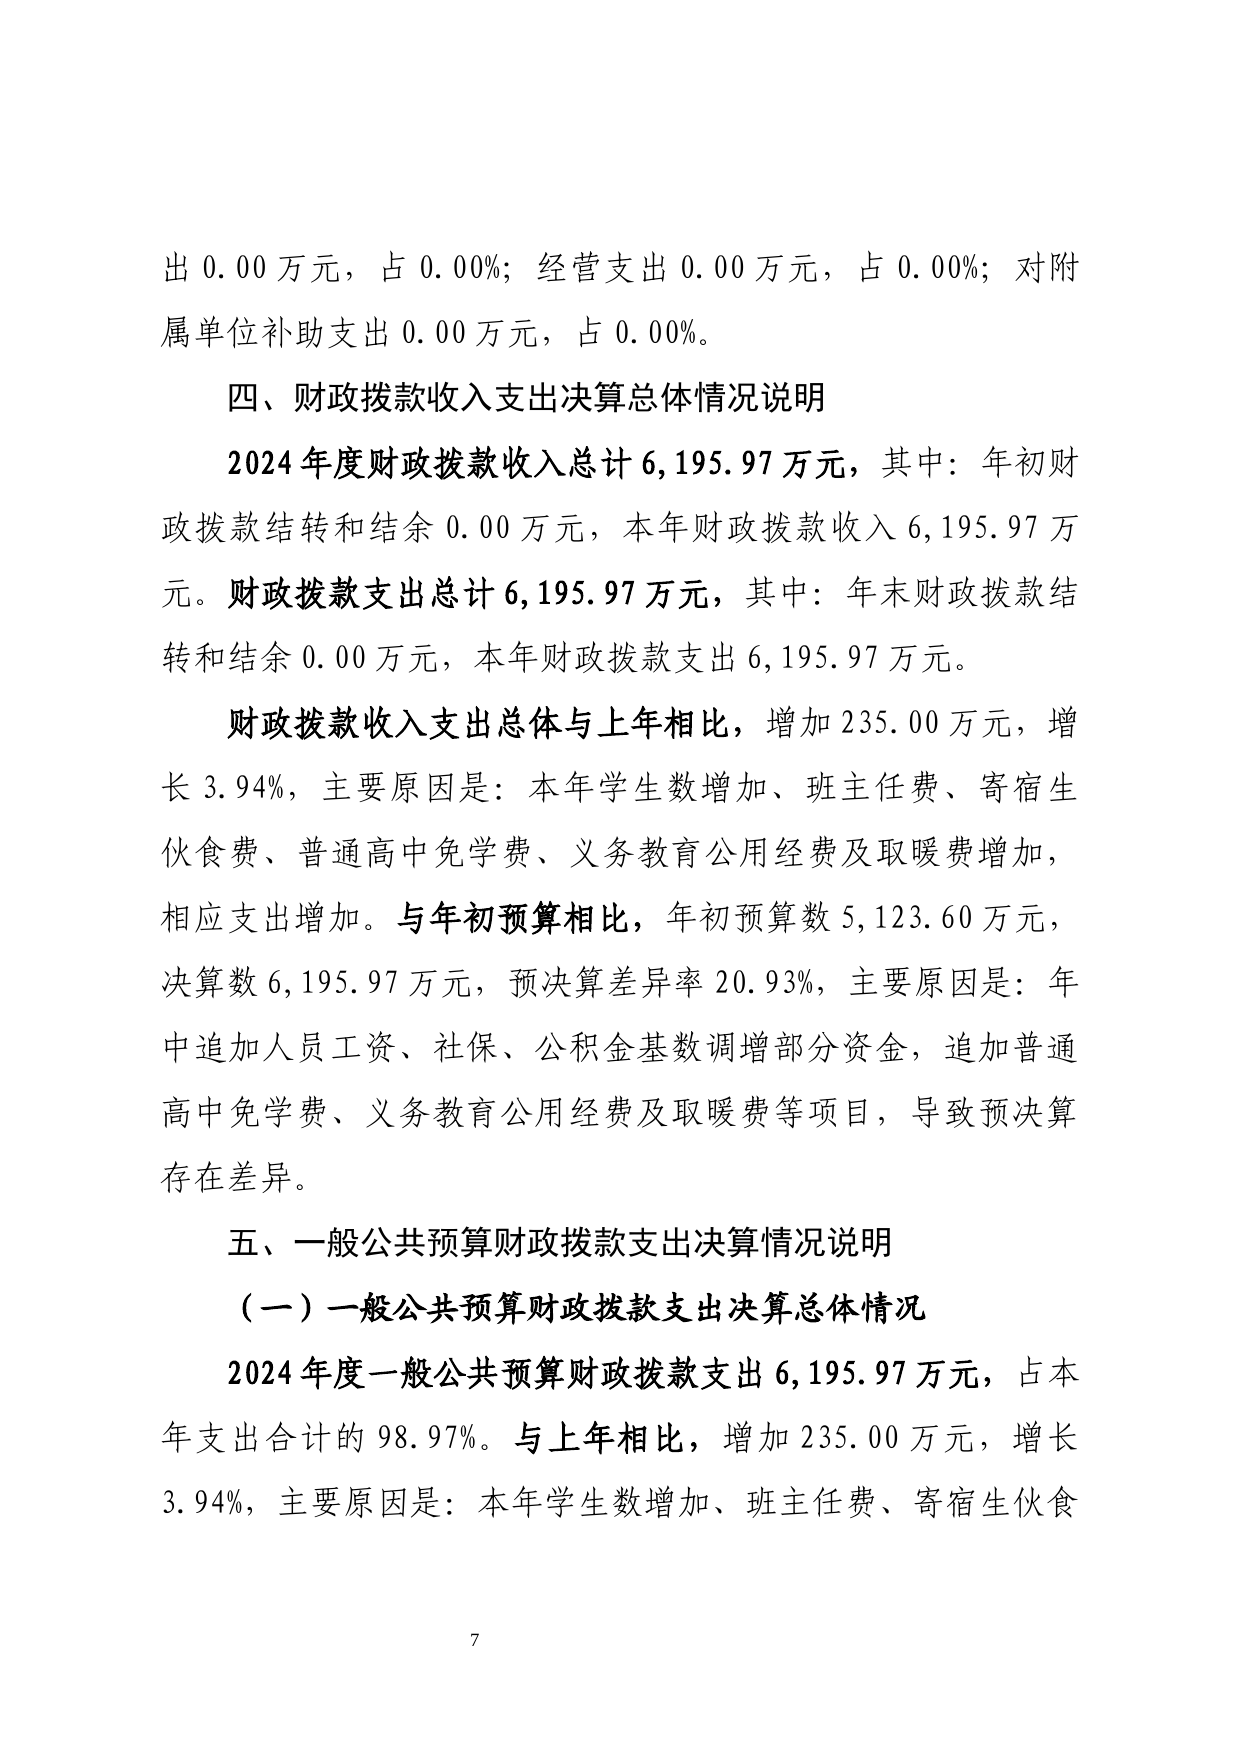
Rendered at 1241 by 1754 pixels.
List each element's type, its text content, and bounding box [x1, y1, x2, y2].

text 2024年度财政拨款收入总计6,195.97万元，其中：年初财政拨款结转和结余0.00万元，本年财政拨款收入6,195.97万元。财政拨款支出总计6,195.97万元，其中：年末财政拨款结转和结余0.00万元，本年财政拨款支出6,195.97万元。 [159, 428, 1081, 688]
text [159, 1338, 1081, 1533]
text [159, 233, 1081, 363]
text 五、一般公共预算财政拨款支出决算情况说明 [159, 1208, 1081, 1273]
text （一）一般公共预算财政拨款支出决算总体情况 [159, 1273, 1081, 1338]
text 财政拨款收入支出总体与上年相比，增加235.00万元，增长3.94%，主要原因是：本年学生数增加、班主任费、寄宿生伙食费、普通高中免学费、义务教育公用经费及取暖费增加，相应支出增加。与年初预算相比，年初预算数5,123.60万元，决算数6,195.97万元，预决算差异率20.93%，主要原因是：年中追加人员工资、社保、公积金基数调增部分资金，追加普通高中免学费、义务教育公用经费及取暖费等项目，导致预决算存在差异。 [159, 688, 1081, 1208]
text 四、财政拨款收入支出决算总体情况说明 [159, 363, 1081, 428]
